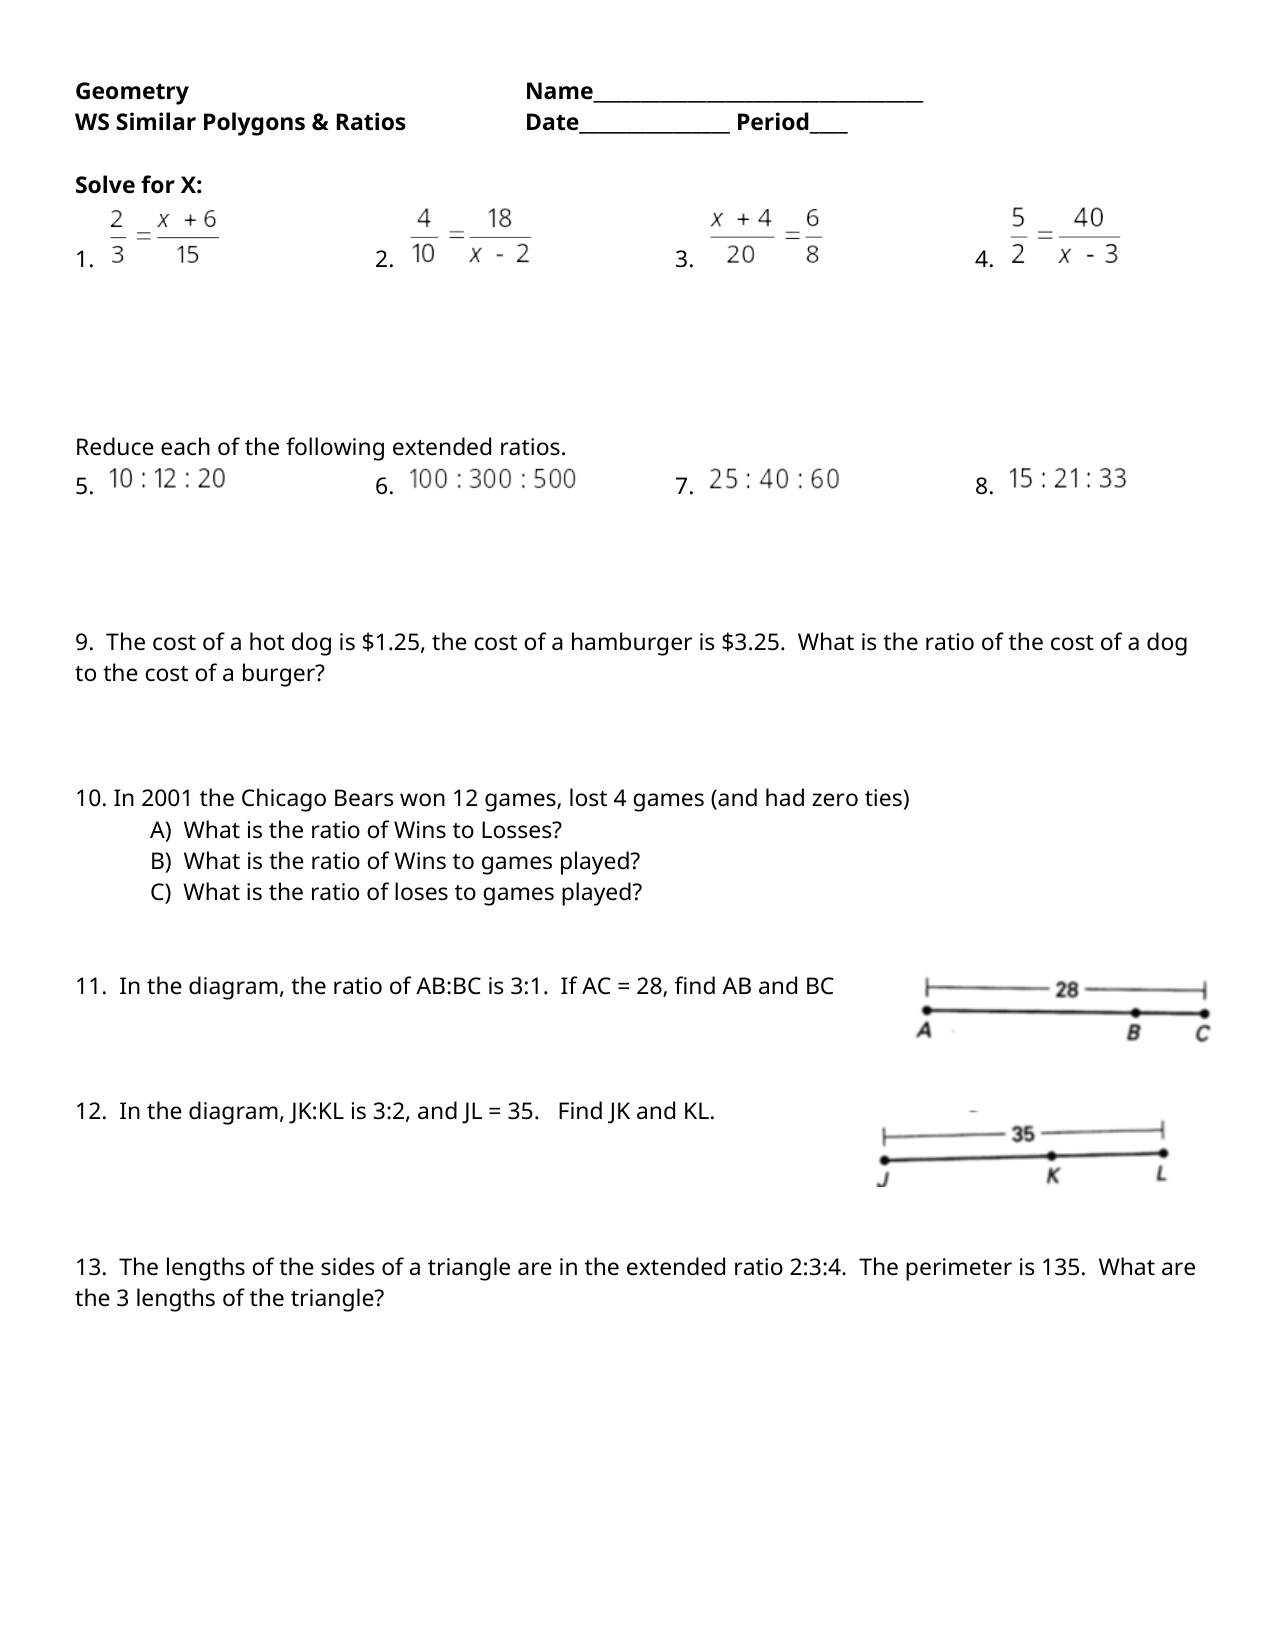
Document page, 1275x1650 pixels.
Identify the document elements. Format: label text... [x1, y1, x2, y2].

text 11. In the diagram, the ratio of AB:BC is 3:1. If AC = 28, find AB and BC [75, 970, 1200, 1001]
text 12. In the diagram, JK:KL is 3:2, and JL = 35. Find JK and KL. [75, 1095, 1200, 1126]
text 13. The lengths of the sides of a triangle are in the extended ratio 2:3:4. The perimeter is 135. What are the 3 lengths of the triangle? [75, 1251, 1200, 1313]
text A) What is the ratio of Wins to Losses? [75, 813, 1200, 845]
text 9. The cost of a hot dog is $1.25, the cost of a hamburger is $3.25. What is the ratio of the cost of a dog to the cost of a burger? [75, 626, 1200, 688]
text Geometry Name___________________________________ [75, 75, 1200, 106]
text C) What is the ratio of loses to games played? [75, 876, 1200, 907]
text 1. 2. 3. 4. [75, 200, 1200, 274]
picture [861, 1126, 1189, 1187]
picture [908, 969, 1219, 1046]
text 10. In 2001 the Chicago Bears won 12 games, lost 4 games (and had zero ties) [75, 782, 1200, 813]
text B) What is the ratio of Wins to games played? [75, 845, 1200, 876]
text WS Similar Polygons & Ratios Date________________ Period____ [75, 106, 1200, 137]
text Solve for X: [75, 169, 1200, 200]
text 5. 6. 7. 8. [75, 462, 1200, 501]
text Reduce each of the following extended ratios. [75, 431, 1200, 462]
